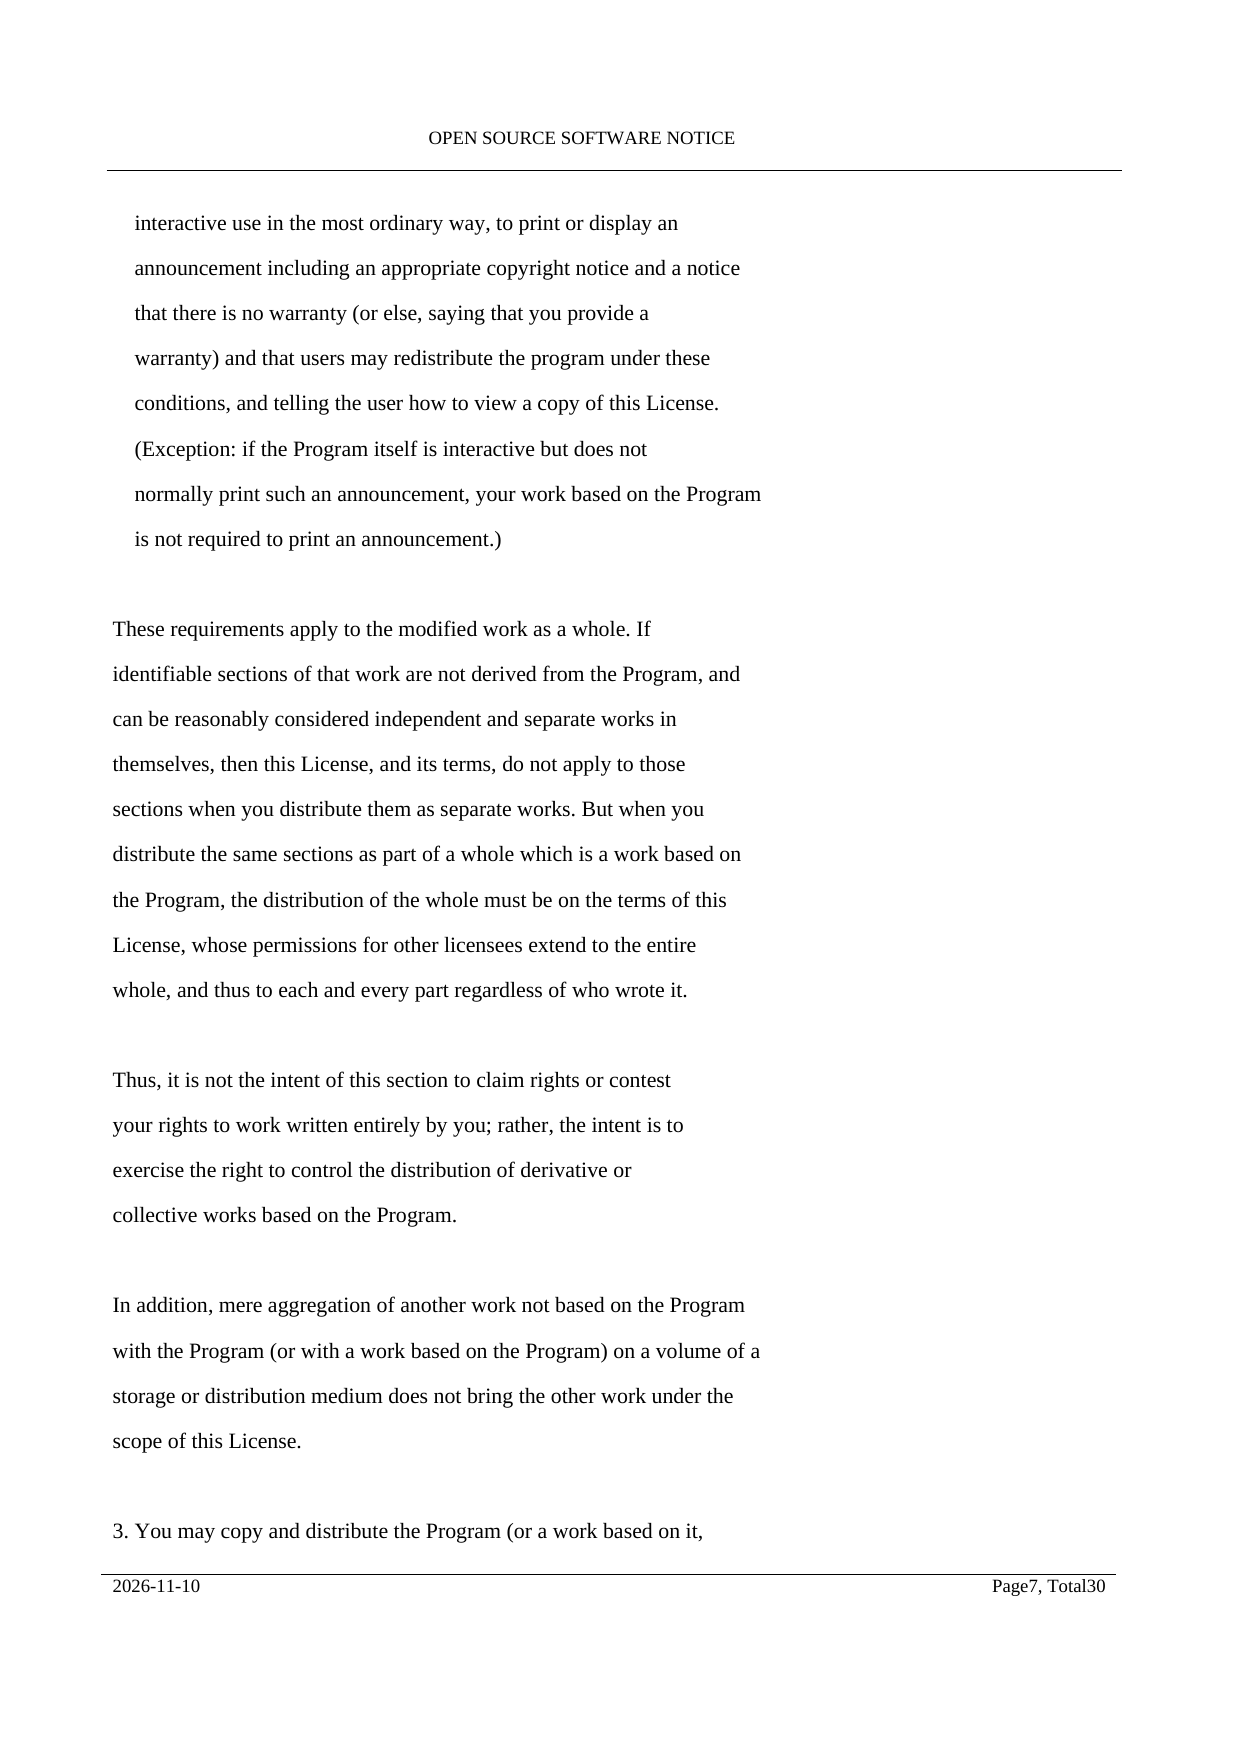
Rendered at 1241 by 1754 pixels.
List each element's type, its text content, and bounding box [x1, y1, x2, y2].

text whole, and thus to each and every part regardless of who wrote it. [112, 973, 1128, 1006]
text These requirements apply to the modified work as a whole. If [112, 612, 1128, 645]
text announcement including an appropriate copyright notice and a notice [112, 251, 1128, 284]
text identifiable sections of that work are not derived from the Program, and [112, 657, 1128, 690]
text storage or distribution medium does not bring the other work under the [112, 1379, 1128, 1412]
text exercise the right to control the distribution of derivative or [112, 1153, 1128, 1186]
text 3. You may copy and distribute the Program (or a work based on it, [112, 1514, 1128, 1547]
text that there is no warranty (or else, saying that you provide a [112, 297, 1128, 329]
text can be reasonably considered independent and separate works in [112, 702, 1128, 735]
text warranty) and that users may redistribute the program under these [112, 342, 1128, 374]
text interactive use in the most ordinary way, to print or display an [112, 206, 1128, 239]
text sections when you distribute them as separate works. But when you [112, 793, 1128, 825]
text your rights to work written entirely by you; rather, the intent is to [112, 1108, 1128, 1141]
text with the Program (or with a work based on the Program) on a volume of a [112, 1334, 1128, 1366]
text themselves, then this License, and its terms, do not apply to those [112, 748, 1128, 780]
text Thus, it is not the intent of this section to claim rights or contest [112, 1063, 1128, 1096]
text distribute the same sections as part of a whole which is a work based on [112, 838, 1128, 870]
text scope of this License. [112, 1424, 1128, 1457]
text collective works based on the Program. [112, 1199, 1128, 1231]
text is not required to print an announcement.) [112, 522, 1128, 554]
text the Program, the distribution of the whole must be on the terms of this [112, 883, 1128, 915]
text (Exception: if the Program itself is interactive but does not [112, 432, 1128, 464]
text License, whose permissions for other licensees extend to the entire [112, 928, 1128, 961]
text conditions, and telling the user how to view a copy of this License. [112, 387, 1128, 419]
text normally print such an announcement, your work based on the Program [112, 477, 1128, 509]
text In addition, mere aggregation of another work not based on the Program [112, 1289, 1128, 1321]
